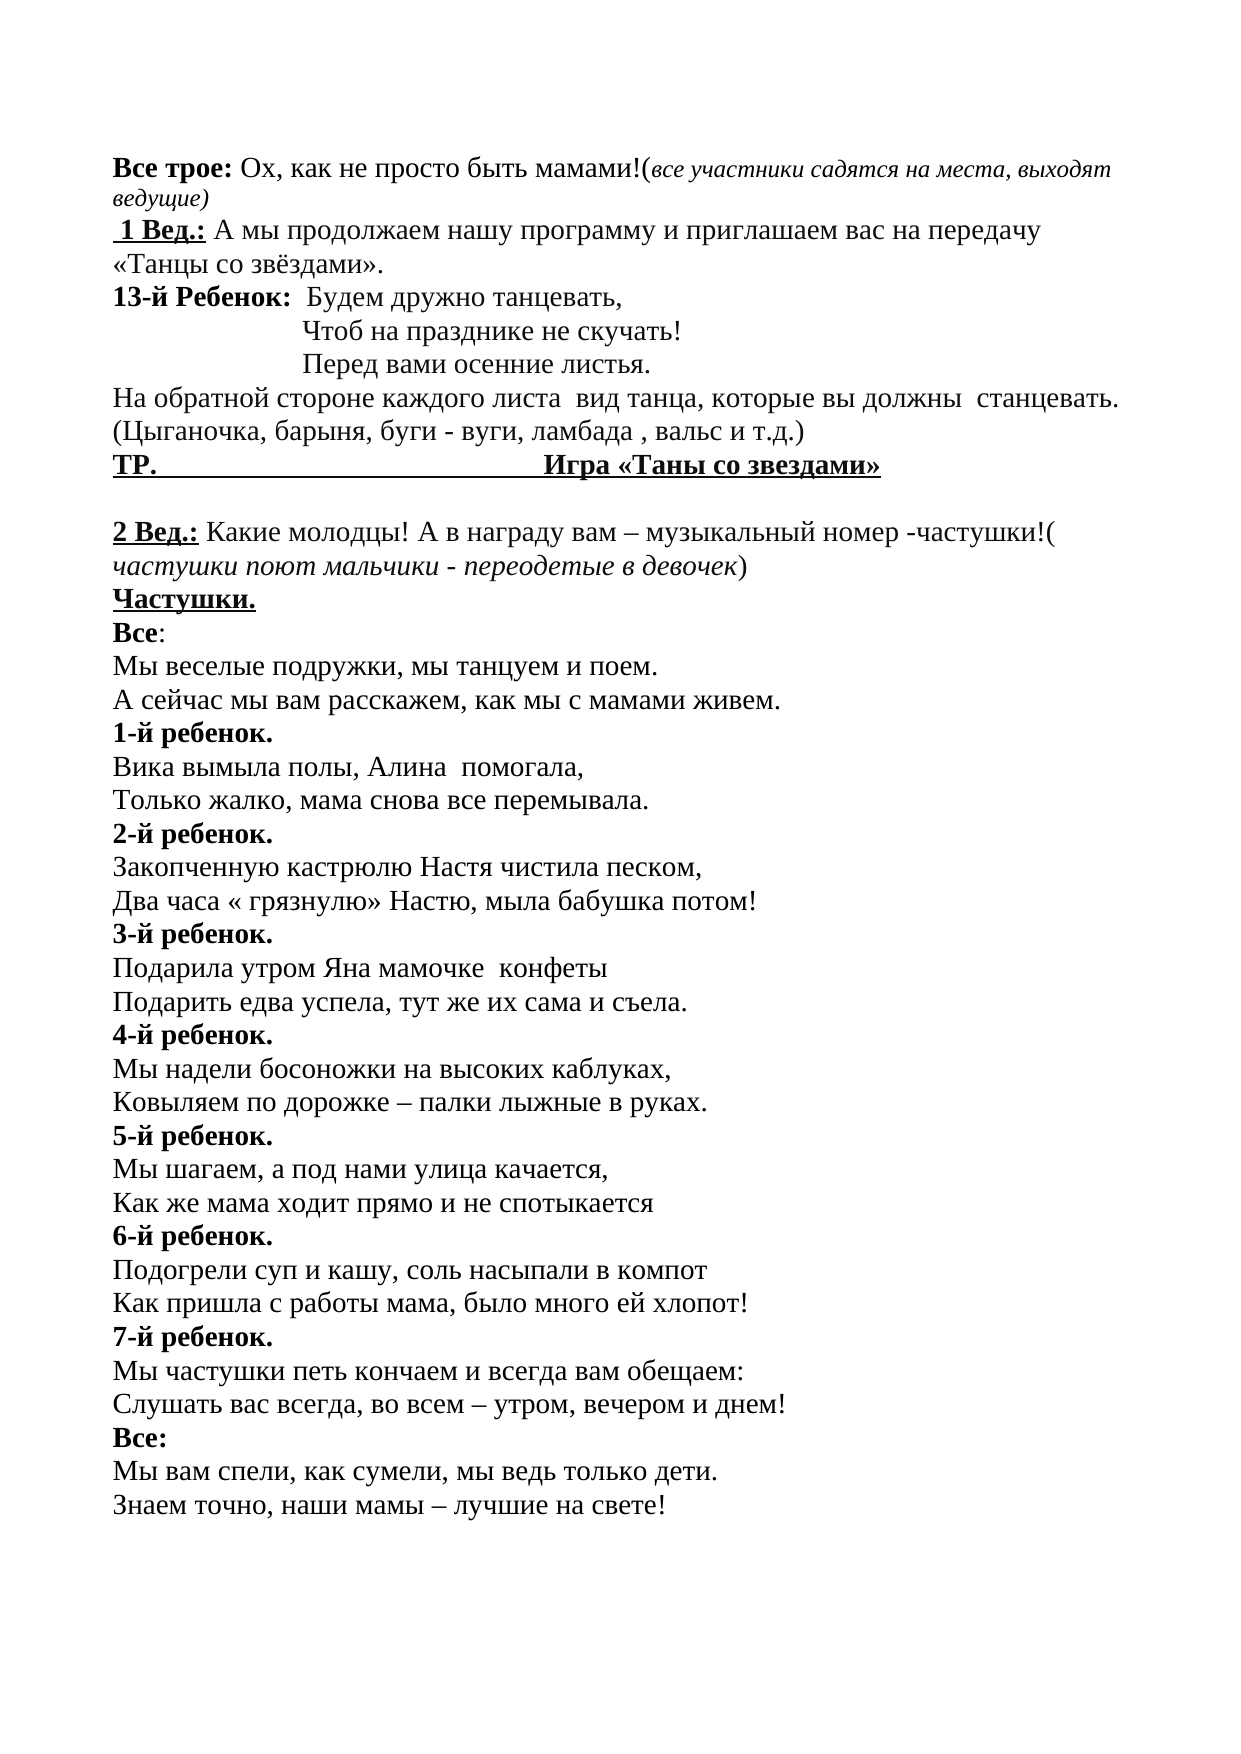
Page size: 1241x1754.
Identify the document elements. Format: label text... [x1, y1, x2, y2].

text Два часа « грязнулю» Настю, мыла бабушка потом! [112, 883, 1128, 917]
text Мы надели босоножки на высоких каблуках, [112, 1051, 1128, 1084]
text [112, 150, 1128, 279]
text Как пришла с работы мама, было много ей хлопот! [112, 1286, 1128, 1319]
text Мы шагаем, а под нами улица качается, [112, 1151, 1128, 1185]
text А сейчас мы вам расскажем, как мы с мамами живем. [112, 682, 1128, 715]
text Мы веселые подружки, мы танцуем и поем. [112, 648, 1128, 682]
text 4-й ребенок. [112, 1017, 1128, 1051]
text Мы вам спели, как сумели, мы ведь только дети. [112, 1453, 1128, 1487]
text Как же мама ходит прямо и не спотыкается [112, 1185, 1128, 1218]
text 2 Вед.: Какие молодцы! А в награду вам – музыкальный номер -частушки!( частушки поют мальчики - переодетые в девочек) [112, 514, 1128, 581]
text Мы частушки петь кончаем и всегда вам обещаем: [112, 1353, 1128, 1386]
text Частушки. [112, 581, 1128, 615]
text Все: [112, 615, 1128, 648]
text 5-й ребенок. [112, 1118, 1128, 1151]
text Перед вами осенние листья. [112, 346, 1128, 380]
text Ковыляем по дорожке – палки лыжные в руках. [112, 1084, 1128, 1118]
text Подогрели суп и кашу, соль насыпали в компот [112, 1252, 1128, 1286]
text 3-й ребенок. [112, 917, 1128, 950]
text Только жалко, мама снова все перемывала. [112, 782, 1128, 816]
text 2-й ребенок. [112, 816, 1128, 849]
text Закопченную кастрюлю Настя чистила песком, [112, 849, 1128, 883]
text Чтоб на празднике не скучать! [112, 313, 1128, 346]
text 7-й ребенок. [112, 1319, 1128, 1353]
text 6-й ребенок. [112, 1218, 1128, 1252]
text Слушать вас всегда, во всем – утром, вечером и днем! [112, 1386, 1128, 1420]
text Знаем точно, наши мамы – лучшие на свете! [112, 1487, 1128, 1520]
text 1-й ребенок. [112, 715, 1128, 749]
text ТР. Игра «Таны со звездами» [112, 447, 1128, 481]
text На обратной стороне каждого листа вид танца, которые вы должны станцевать. (Цыганочка, барыня, буги - вуги, ламбада , вальс и т.д.) [112, 380, 1128, 447]
text Все: [112, 1420, 1128, 1453]
text 13-й Ребенок: Будем дружно танцевать, [112, 279, 1128, 313]
text Вика вымыла полы, Алина помогала, [112, 749, 1128, 782]
text Подарить едва успела, тут же их сама и съела. [112, 984, 1128, 1017]
text Подарила утром Яна мамочке конфеты [112, 950, 1128, 984]
